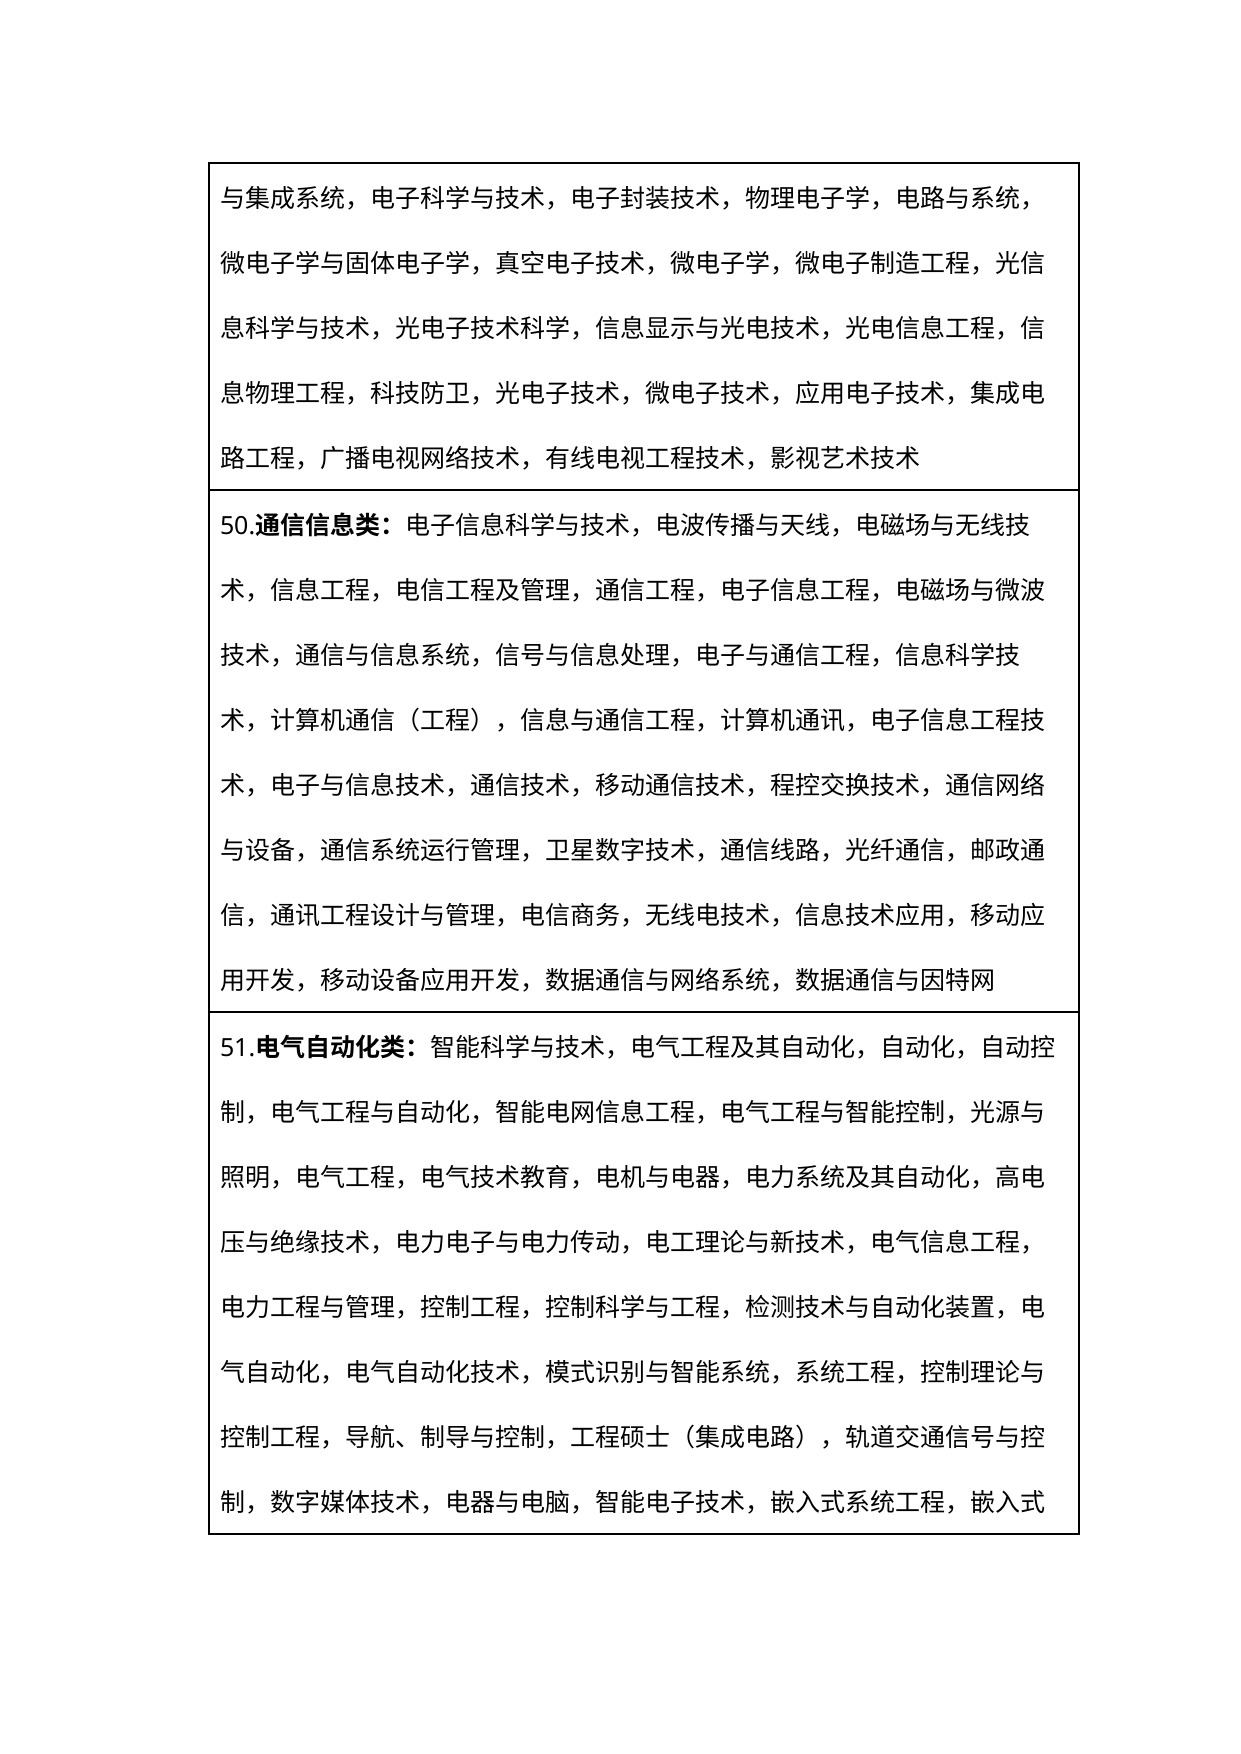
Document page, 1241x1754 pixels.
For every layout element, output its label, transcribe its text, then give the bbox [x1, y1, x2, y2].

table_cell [210, 164, 1078, 489]
table_cell 50.通信信息类：电子信息科学与技术，电波传播与天线，电磁场与无线技术，信息工程，电信工程及管理，通信工程，电子信息工程，电磁场与微波技术，通信与信息系统，信号与信息处理，电子与通信工程，信息科学技术，计算机通信（工程），信息与通信工程，计算机通讯，电子信息工程技术，电子与信息技术，通信技术，移动通信技术，程控交换技术，通信网络与设备，通信系统运行管理，卫星数字技术，通信线路，光纤通信，邮政通信，通讯工程设计与管理，电信商务，无线电技术，信息技术应用，移动应用开发，移动设备应用开发，数据通信与网络系统，数据通信与因特网 [210, 491, 1078, 1011]
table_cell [210, 1013, 1078, 1533]
